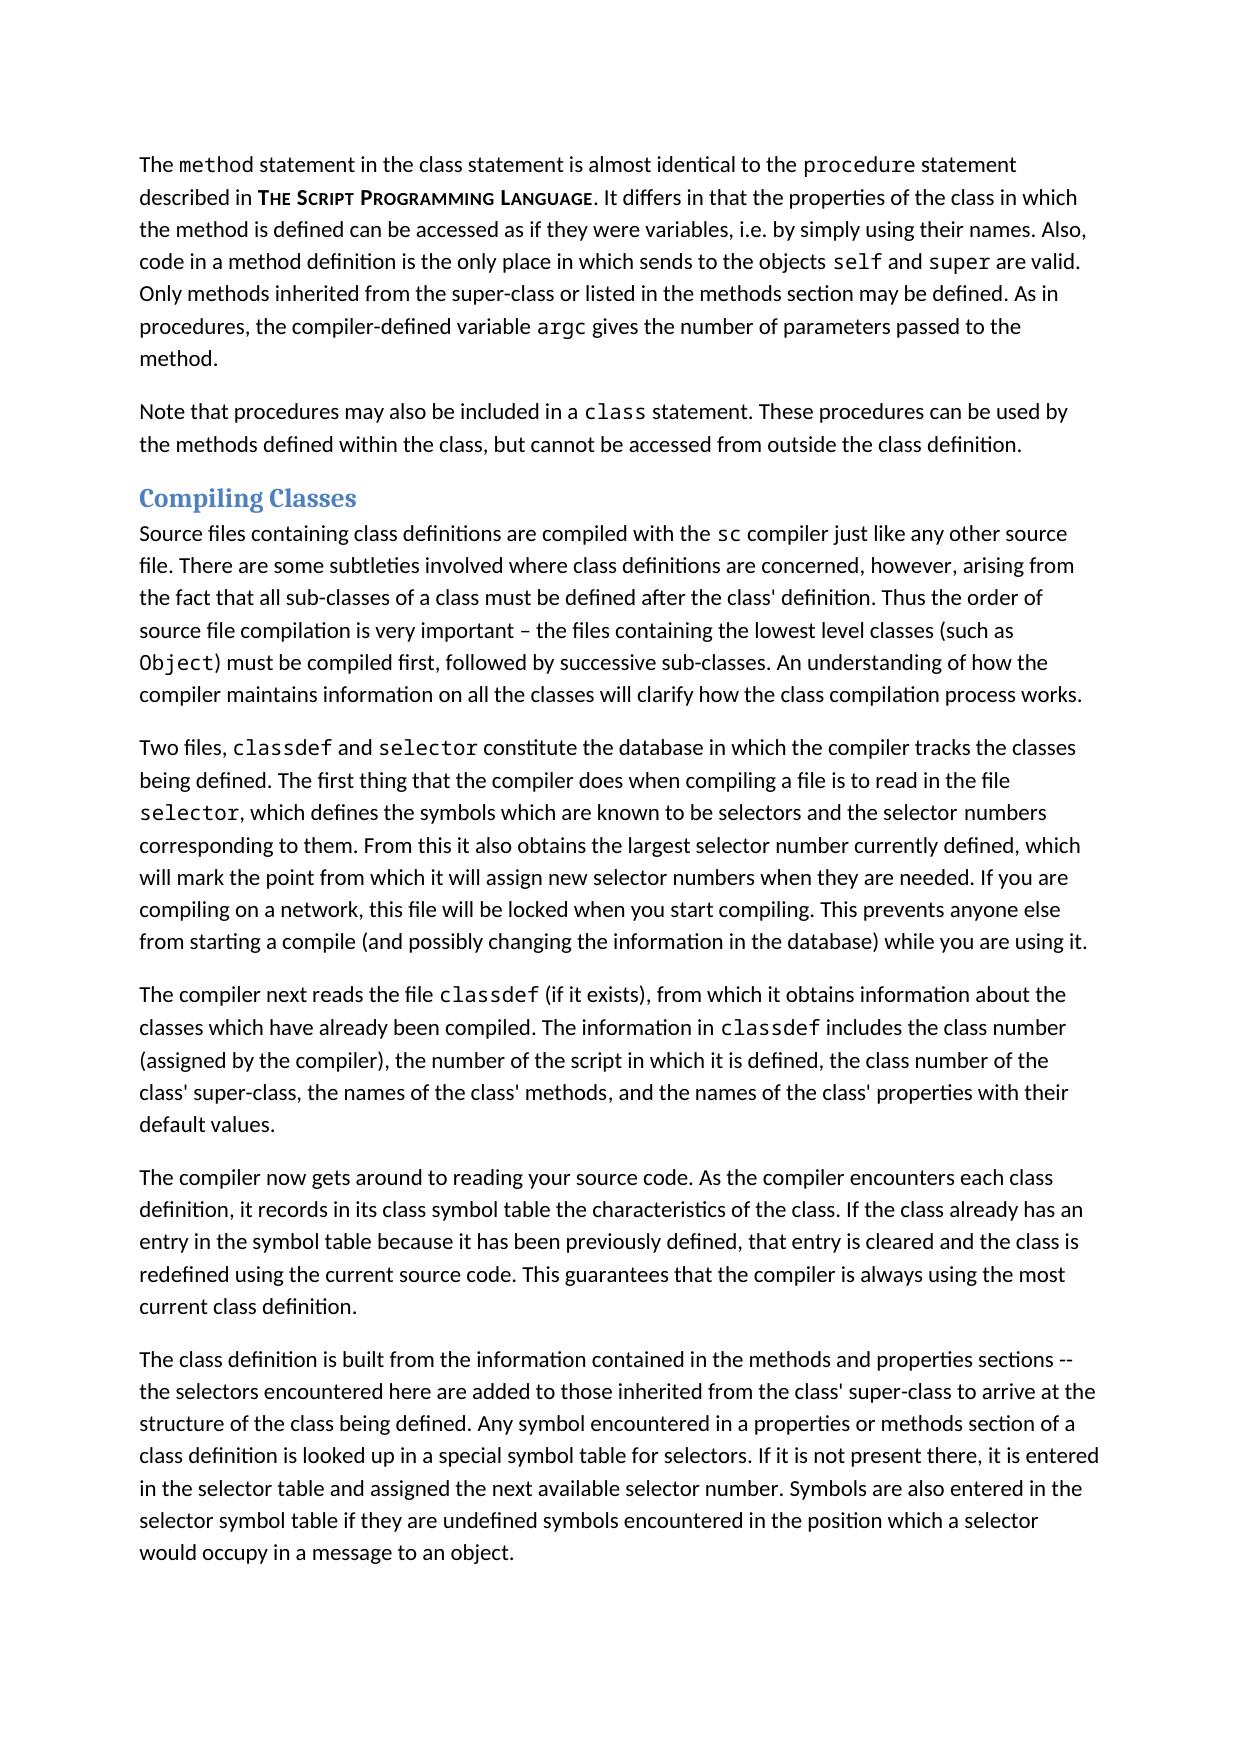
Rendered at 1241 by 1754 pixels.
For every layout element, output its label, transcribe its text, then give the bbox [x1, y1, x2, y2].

text The class definition is built from the information contained in the methods and properties sections -- the selectors encountered here are added to those inherited from the class' super-class to arrive at the structure of the class being defined. Any symbol encountered in a properties or methods section of a class definition is looked up in a special symbol table for selectors. If it is not present there, it is entered in the selector table and assigned the next available selector number. Symbols are also entered in the selector symbol table if they are undefined symbols encountered in the position which a selector would occupy in a message to an object. [139, 1345, 1101, 1566]
text Source files containing class definitions are compiled with the sc compiler just like any other source file. There are some subtleties involved where class definitions are concerned, however, arising from the fact that all sub-classes of a class must be defined after the class' definition. Thus the order of source file compilation is very important – the files containing the lowest level classes (such as Object) must be compiled first, followed by successive sub-classes. An understanding of how the compiler maintains information on all the classes will clarify how the class compilation process works. [139, 519, 1101, 708]
text Note that procedures may also be included in a class statement. These procedures can be used by the methods defined within the class, but cannot be accessed from outside the class definition. [139, 397, 1101, 458]
text The compiler now gets around to reading your source code. As the compiler encounters each class definition, it records in its class symbol table the characteristics of the class. If the class already has an entry in the symbol table because it has been previously defined, that entry is cleared and the class is redefined using the current source code. This guarantees that the compiler is always using the most current class definition. [139, 1163, 1101, 1320]
text The compiler next reads the file classdef (if it exists), from which it obtains information about the classes which have already been compiled. The information in classdef includes the class number (assigned by the compiler), the number of the script in which it is defined, the class number of the class' super-class, the names of the class' methods, and the names of the class' properties with their default values. [139, 981, 1101, 1138]
text The method statement in the class statement is almost identical to the procedure statement described in The Script Programming Language. It differs in that the properties of the class in which the method is defined can be accessed as if they were variables, i.e. by simply using their names. Also, code in a method definition is the only place in which sends to the objects self and super are valid. Only methods inherited from the super-class or listed in the methods section may be defined. As in procedures, the compiler-defined variable argc gives the number of parameters passed to the method. [139, 150, 1101, 372]
subtitle Compiling Classes [139, 483, 1101, 514]
text Two files, classdef and selector constitute the database in which the compiler tracks the classes being defined. The first thing that the compiler does when compiling a file is to read in the file selector, which defines the symbols which are known to be selectors and the selector numbers corresponding to them. From this it also obtains the largest selector number currently defined, which will mark the point from which it will assign new selector numbers when they are needed. If you are compiling on a network, this file will be locked when you start compiling. This prevents anyone else from starting a compile (and possibly changing the information in the database) while you are using it. [139, 733, 1101, 956]
